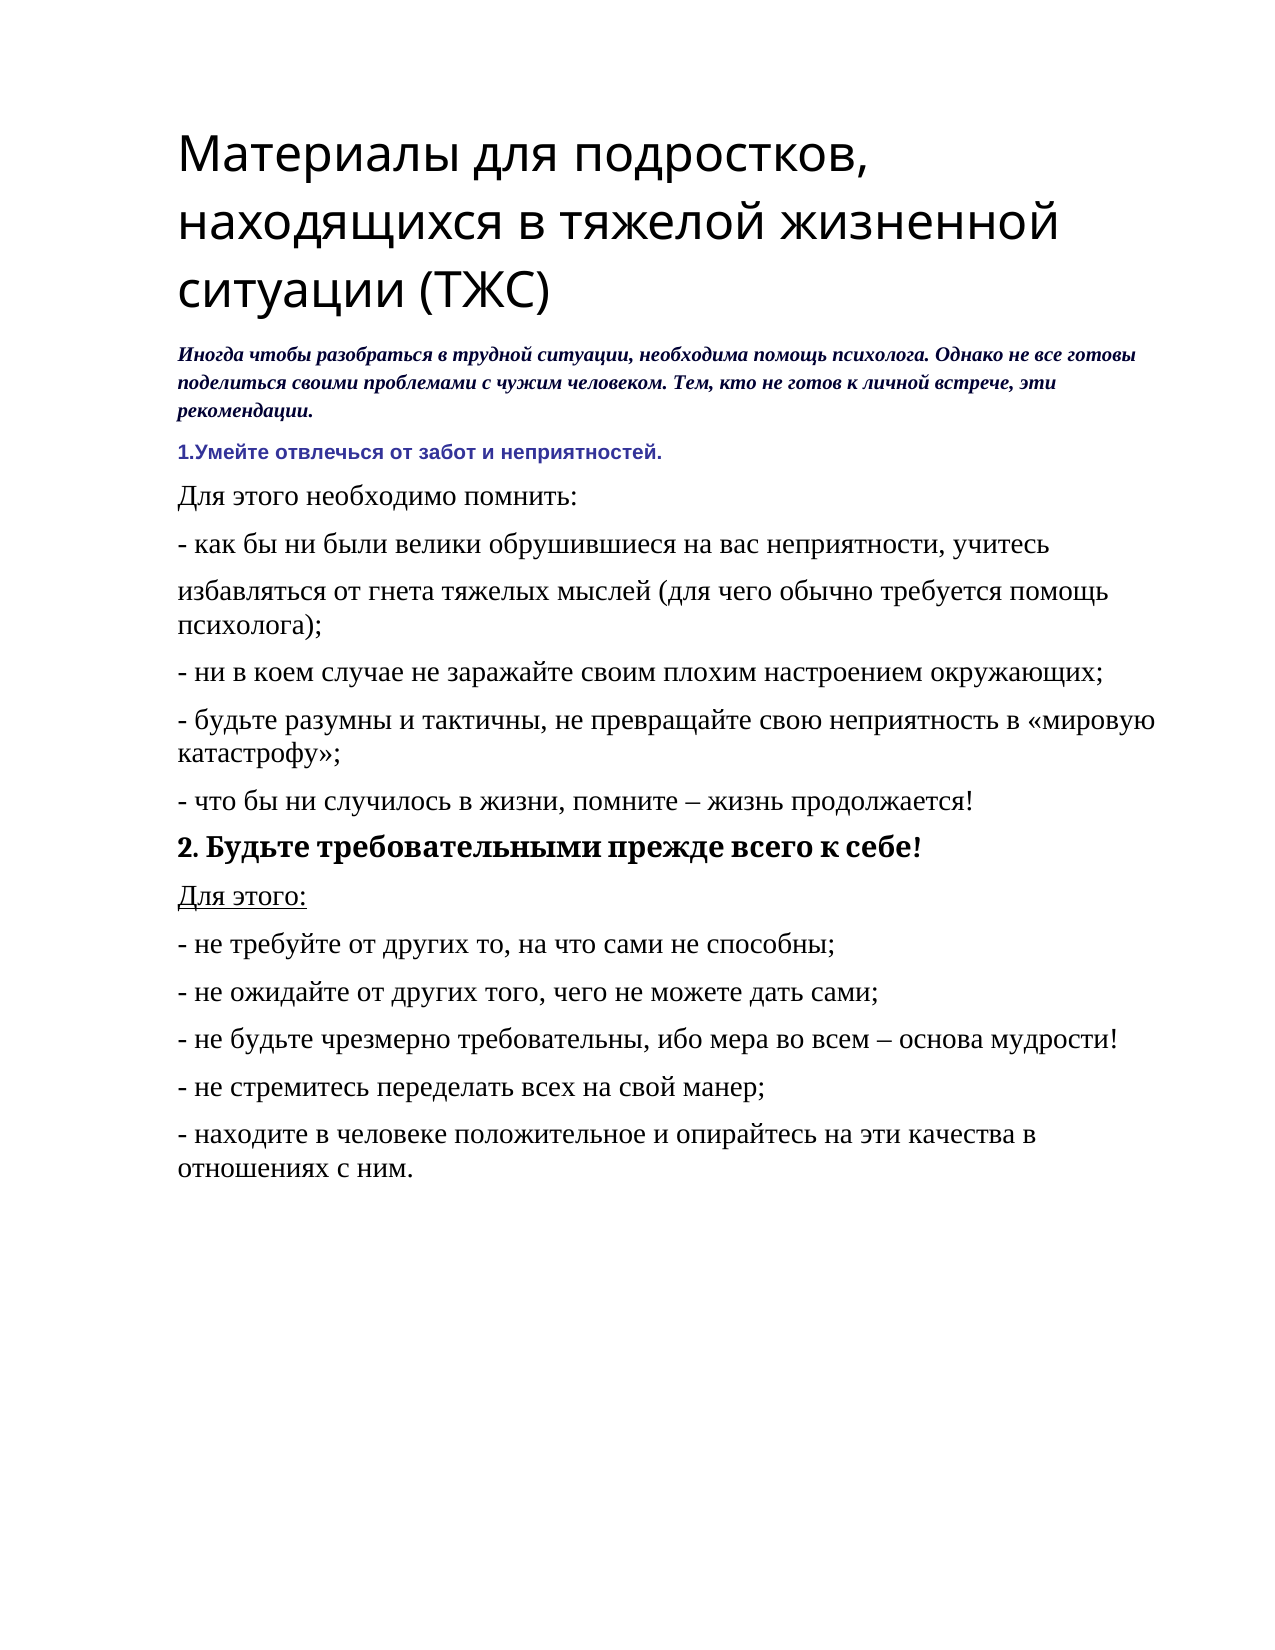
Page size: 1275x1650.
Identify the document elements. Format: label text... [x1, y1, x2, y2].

text - что бы ни случилось в жизни, помните – жизнь продолжается! [177, 783, 1186, 817]
text - ни в коем случае не заражайте своим плохим настроением окружающих; [177, 654, 1186, 688]
text 2. Будьте требовательными прежде всего к себе! [177, 831, 1186, 864]
text - не будьте чрезмерно требовательны, ибо мера во всем – основа мудрости! [177, 1021, 1186, 1055]
text Иногда чтобы разобраться в трудной ситуации, необходима помощь психолога. Однако не все готовы поделиться своими проблемами с чужим человеком. Тем, кто не готов к личной встрече, эти рекомендации. [177, 337, 1186, 422]
text Для этого: [177, 878, 1186, 912]
text избавляться от гнета тяжелых мыслей (для чего обычно требуется помощь психолога); [177, 573, 1186, 640]
text - не ожидайте от других того, чего не можете дать сами; [177, 974, 1186, 1007]
text 1.Умейте отвлечься от забот и неприятностей. [177, 436, 1186, 464]
text - не требуйте от других то, на что сами не способны; [177, 926, 1186, 959]
text - как бы ни были велики обрушившиеся на вас неприятности, учитесь [177, 526, 1186, 559]
text - будьте разумны и тактичны, не превращайте свою неприятность в «мировую катастрофу»; [177, 702, 1186, 769]
text Материалы для подростков, находящихся в тяжелой жизненной ситуации (ТЖС) [177, 118, 1186, 322]
text - не стремитесь переделать всех на свой манер; [177, 1069, 1186, 1102]
text Для этого необходимо помнить: [177, 478, 1186, 512]
text - находите в человеке положительное и опирайтесь на эти качества в отношениях с ним. [177, 1116, 1186, 1183]
